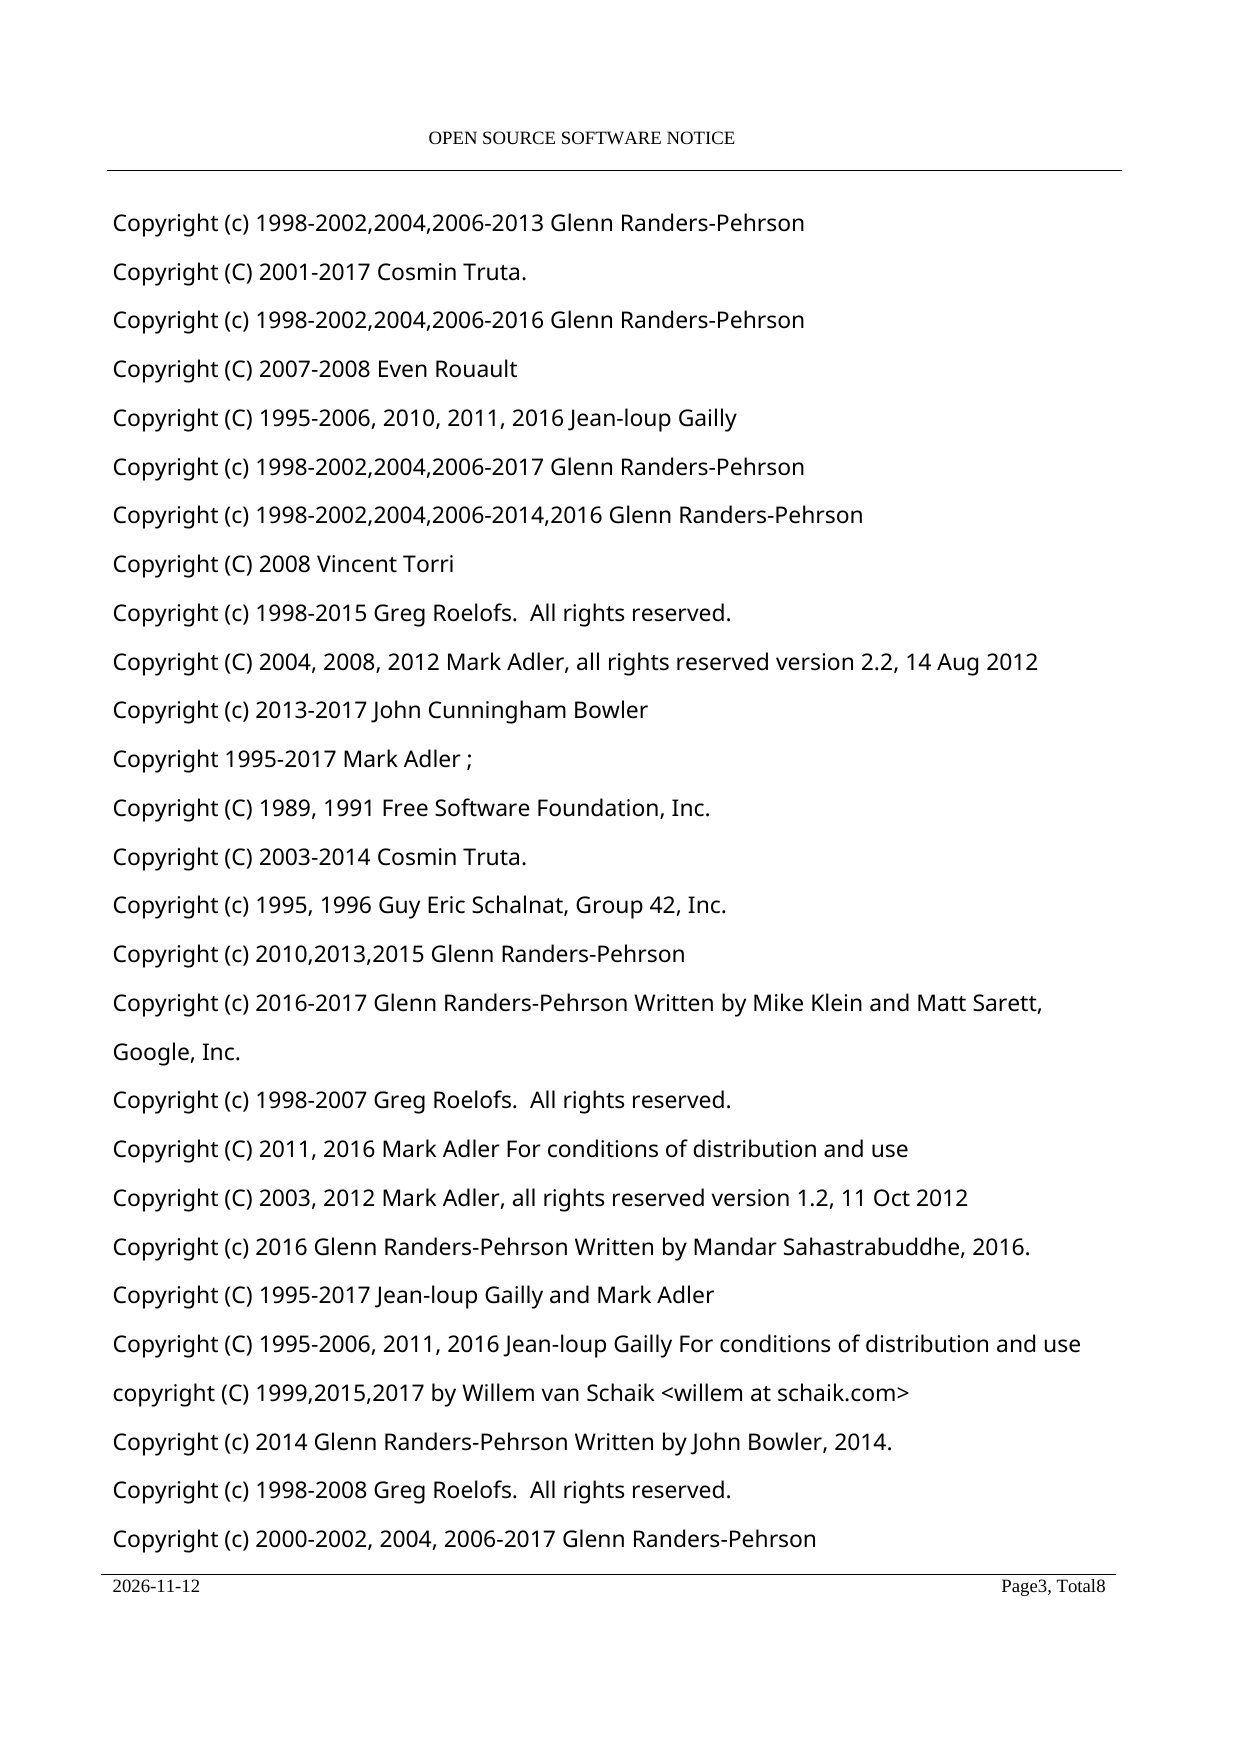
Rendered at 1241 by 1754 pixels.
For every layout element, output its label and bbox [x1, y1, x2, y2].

text [112, 206, 1128, 1555]
